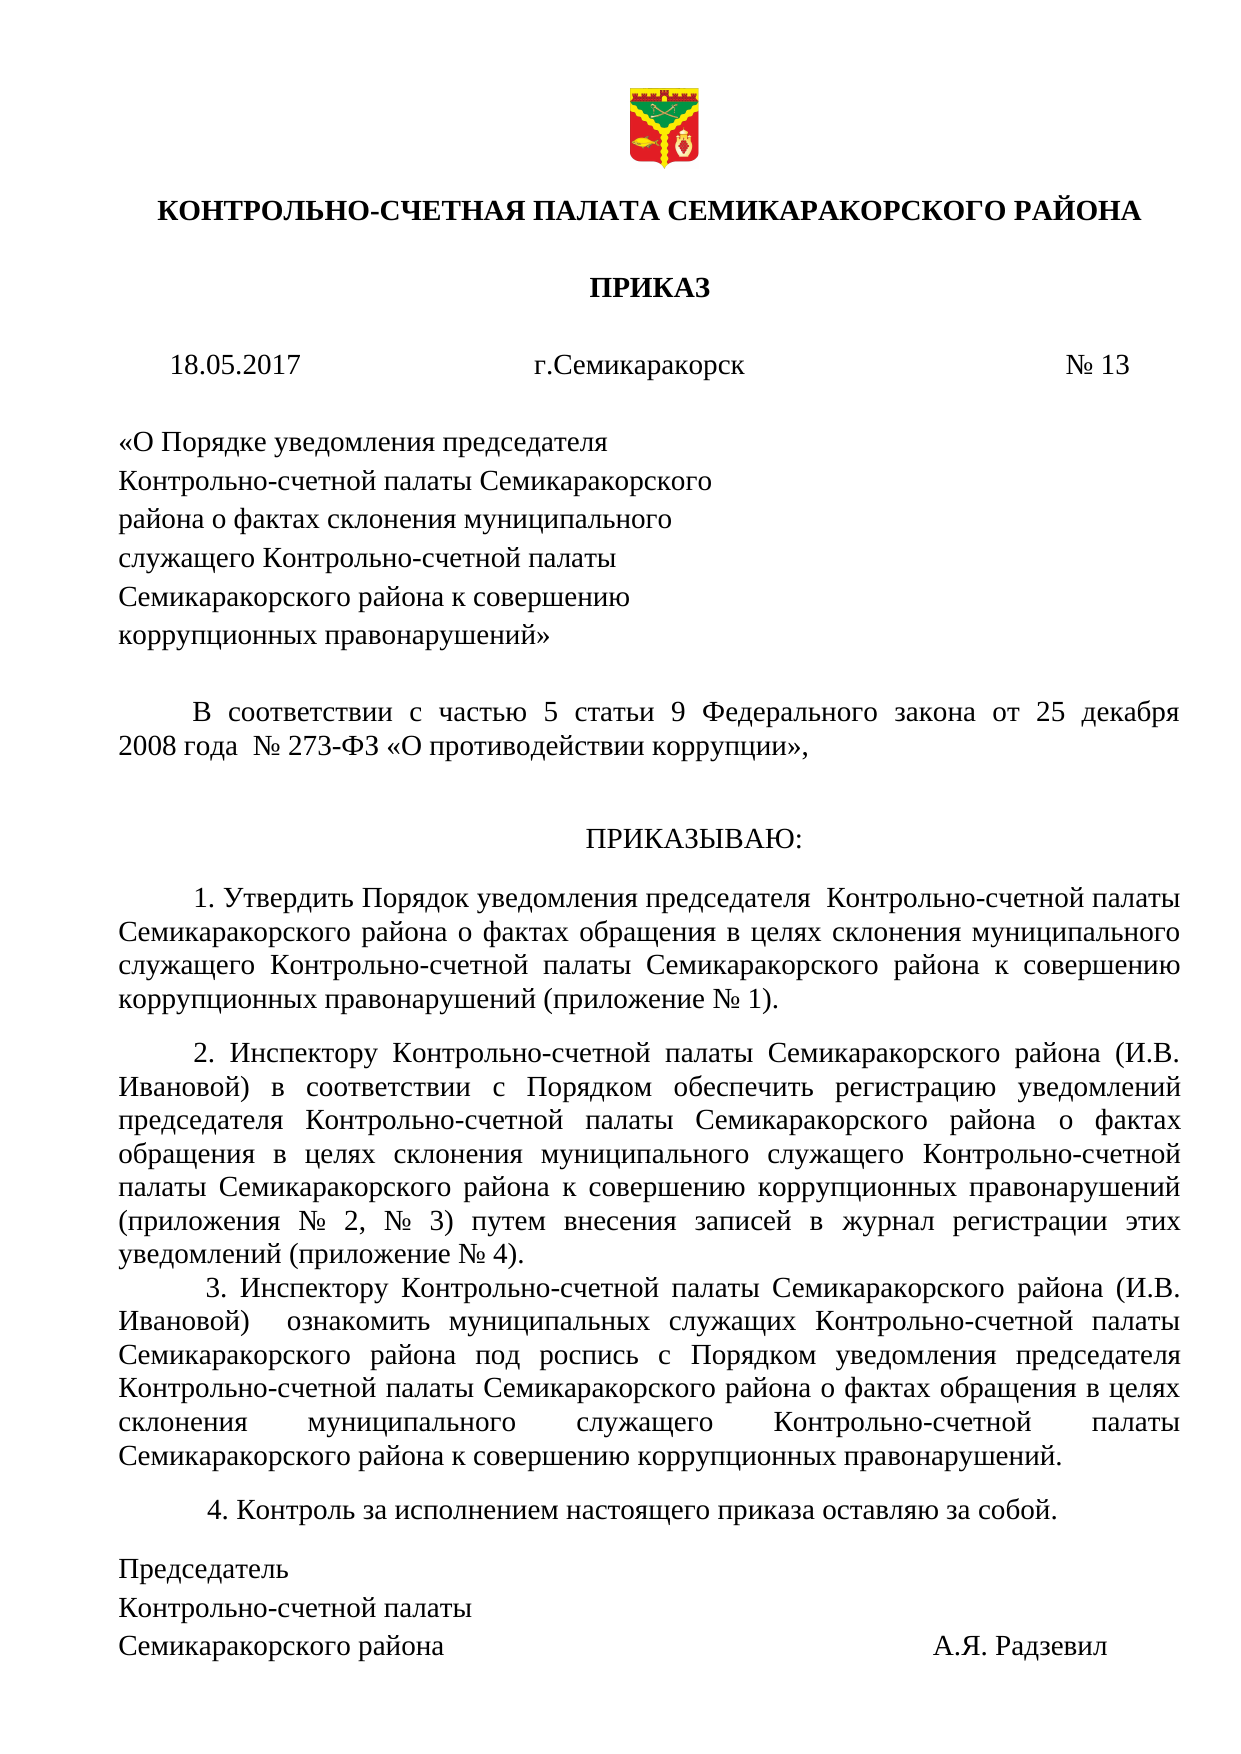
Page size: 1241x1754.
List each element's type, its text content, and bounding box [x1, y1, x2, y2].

text Председатель [118, 1551, 1181, 1585]
text 2. Инспектору Контрольно-счетной палаты Семикаракорского района (И.В. Ивановой) в соответствии с Порядком обеспечить регистрацию уведомлений председателя Контрольно-счетной палаты Семикаракорского района о фактах обращения в целях склонения муниципального служащего Контрольно-счетной палаты Семикаракорского района к совершению коррупционных правонарушений (приложения № 2, № 3) путем внесения записей в журнал регистрации этих уведомлений (приложение № 4). [118, 1035, 1181, 1270]
text Семикаракорского района к совершению [118, 579, 1181, 612]
text 4. Контроль за исполнением настоящего приказа оставляю за собой. [118, 1492, 1181, 1526]
text Контрольно-счетной палаты [118, 1590, 1181, 1623]
text ПРИКАЗ [118, 270, 1181, 304]
text «О Порядке уведомления председателя [118, 424, 1181, 458]
text района о фактах склонения муниципального [118, 502, 1181, 535]
text служащего Контрольно-счетной палаты [118, 540, 1181, 574]
text коррупционных правонарушений» [118, 617, 1181, 651]
text КОНТРОЛЬНО-СЧЕТНАЯ ПАЛАТА СЕМИКАРАКОРСКОГО РАЙОНА [118, 193, 1181, 227]
text 1. Утвердить Порядок уведомления председателя Контрольно-счетной палаты Семикаракорского района о фактах обращения в целях склонения муниципального служащего Контрольно-счетной палаты Семикаракорского района к совершению коррупционных правонарушений (приложение № 1). [118, 880, 1181, 1014]
text Семикаракорского района А.Я. Радзевил [118, 1628, 1181, 1662]
text ПРИКАЗЫВАЮ: [118, 821, 1181, 854]
text В соответствии с частью 5 статьи 9 Федерального закона от 25 декабря 2008 года № 273-ФЗ «О противодействии коррупции», [118, 694, 1181, 761]
text Контрольно-счетной палаты Семикаракорского [118, 463, 1181, 497]
text 3. Инспектору Контрольно-счетной палаты Семикаракорского района (И.В. Ивановой) ознакомить муниципальных служащих Контрольно-счетной палаты Семикаракорского района под роспись с Порядком уведомления председателя Контрольно-счетной палаты Семикаракорского района о фактах обращения в целях склонения муниципального служащего Контрольно-счетной палаты Семикаракорского района к совершению коррупционных правонарушений. [118, 1270, 1181, 1471]
picture [630, 88, 699, 169]
text 18.05.2017 г.Семикаракорск № 13 [118, 347, 1181, 381]
